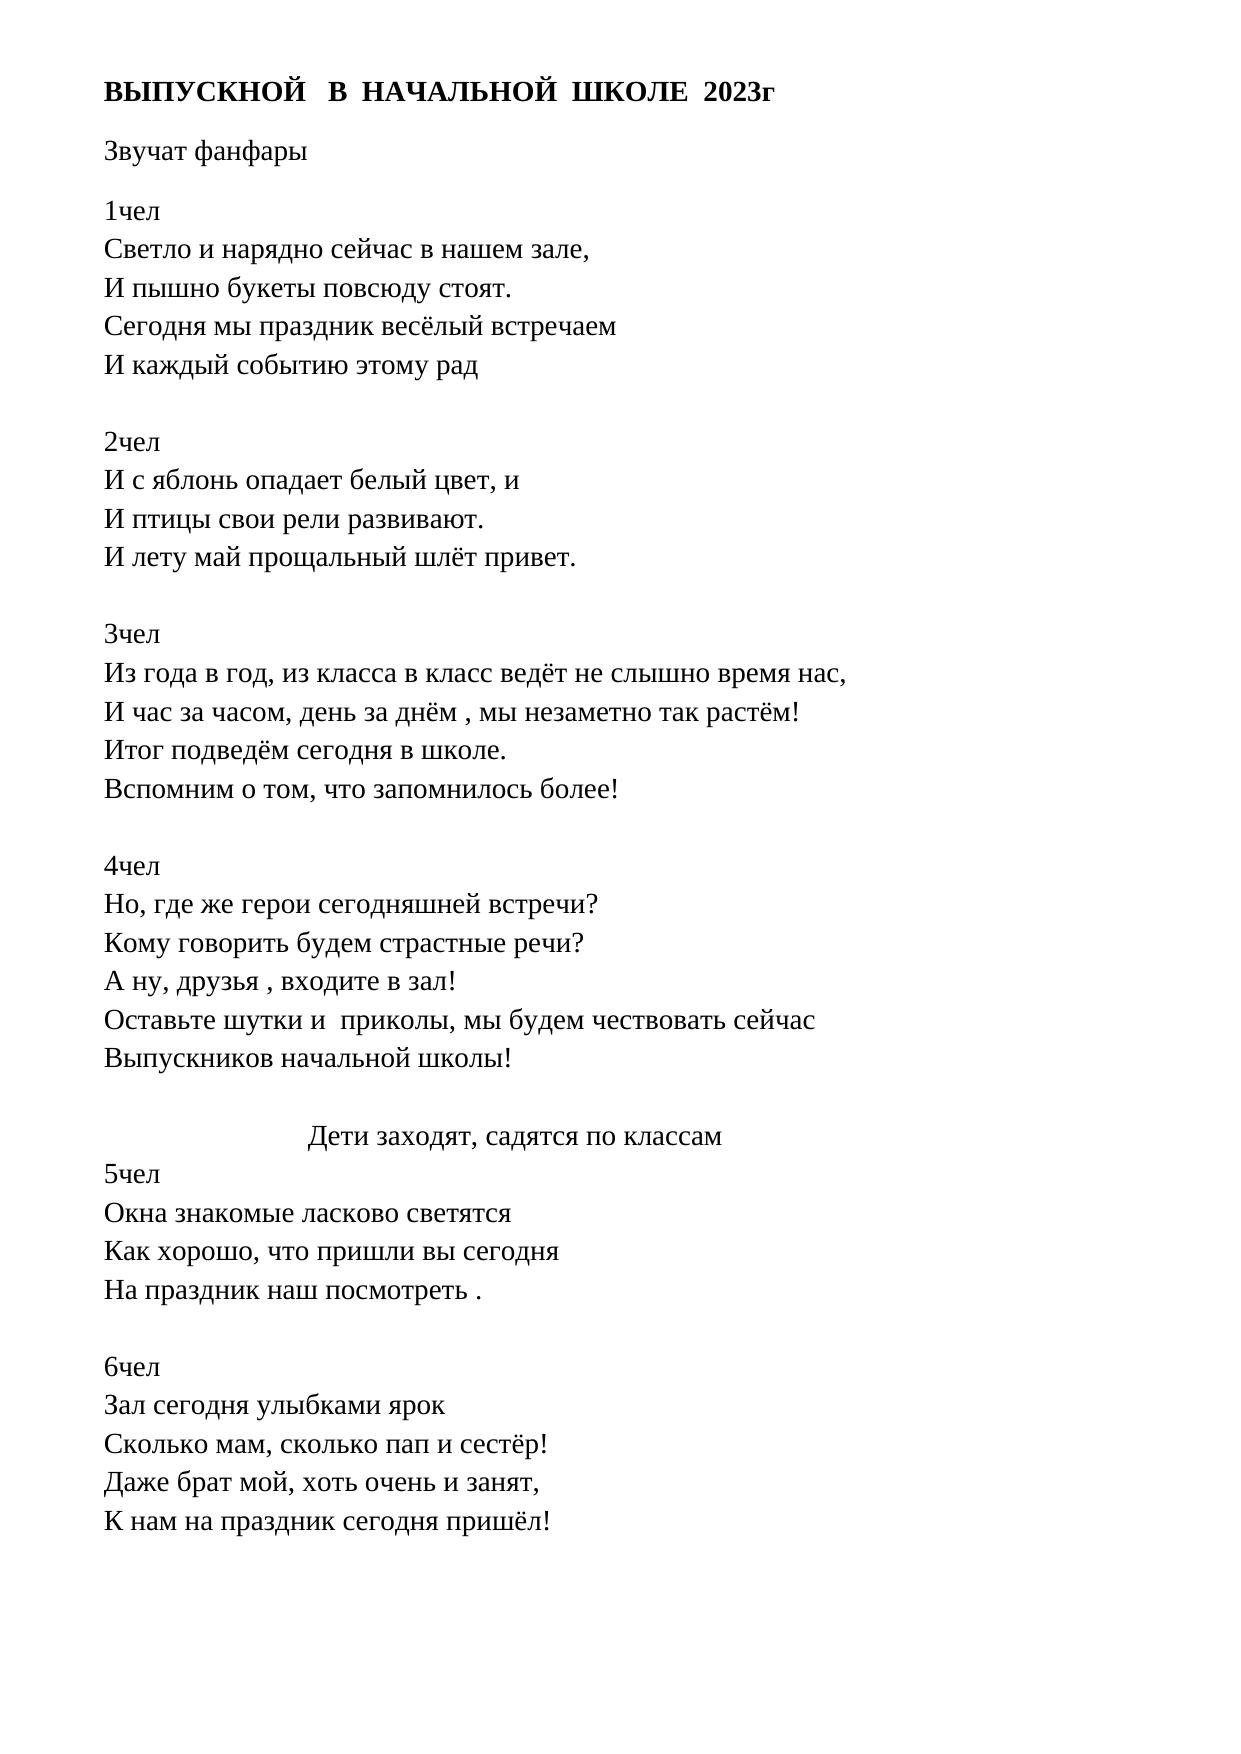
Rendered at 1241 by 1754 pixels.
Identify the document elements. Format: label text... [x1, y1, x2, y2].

text И лету май прощальный шлёт привет. [103, 539, 1152, 573]
text 6чел [103, 1349, 1152, 1382]
text Сколько мам, сколько пап и сестёр! [103, 1426, 1152, 1459]
text Как хорошо, что пришли вы сегодня [103, 1233, 1152, 1267]
text 5чел [103, 1156, 1152, 1190]
text 3чел [103, 617, 1152, 650]
text Зал сегодня улыбками ярок [103, 1387, 1152, 1421]
text 2чел [103, 424, 1152, 457]
text Кому говорить будем страстные речи? [103, 925, 1152, 958]
text Итог подведём сегодня в школе. [103, 732, 1152, 766]
text Из года в год, из класса в класс ведёт не слышно время нас, [103, 655, 1152, 689]
text Даже брат мой, хоть очень и занят, [103, 1464, 1152, 1498]
text Оставьте шутки и приколы, мы будем чествовать сейчас [103, 1002, 1152, 1036]
text Сегодня мы праздник весёлый встречаем [103, 308, 1152, 342]
text Окна знакомые ласково светятся [103, 1195, 1152, 1228]
text Вспомним о том, что запомнилось более! [103, 771, 1152, 804]
text И с яблонь опадает белый цвет, и [103, 462, 1152, 496]
text Звучат фанфары [103, 133, 1152, 167]
text К нам на праздник сегодня пришёл! [103, 1503, 1152, 1537]
text А ну, друзья , входите в зал! [103, 963, 1152, 997]
text И каждый событию этому рад [103, 347, 1152, 380]
text Выпускников начальной школы! [103, 1041, 1152, 1074]
text И птицы свои рели развивают. [103, 501, 1152, 534]
text 4чел [103, 848, 1152, 881]
text 1чел [103, 193, 1152, 226]
text ВЫПУСКНОЙ В НАЧАЛЬНОЙ ШКОЛЕ 2023г [103, 74, 1152, 107]
text Но, где же герои сегодняшней встречи? [103, 886, 1152, 920]
text На праздник наш посмотреть . [103, 1272, 1152, 1305]
text Дети заходят, садятся по классам [103, 1118, 1152, 1151]
text И пышно букеты повсюду стоят. [103, 270, 1152, 303]
text Светло и нарядно сейчас в нашем зале, [103, 231, 1152, 265]
text И час за часом, день за днём , мы незаметно так растём! [103, 694, 1152, 727]
